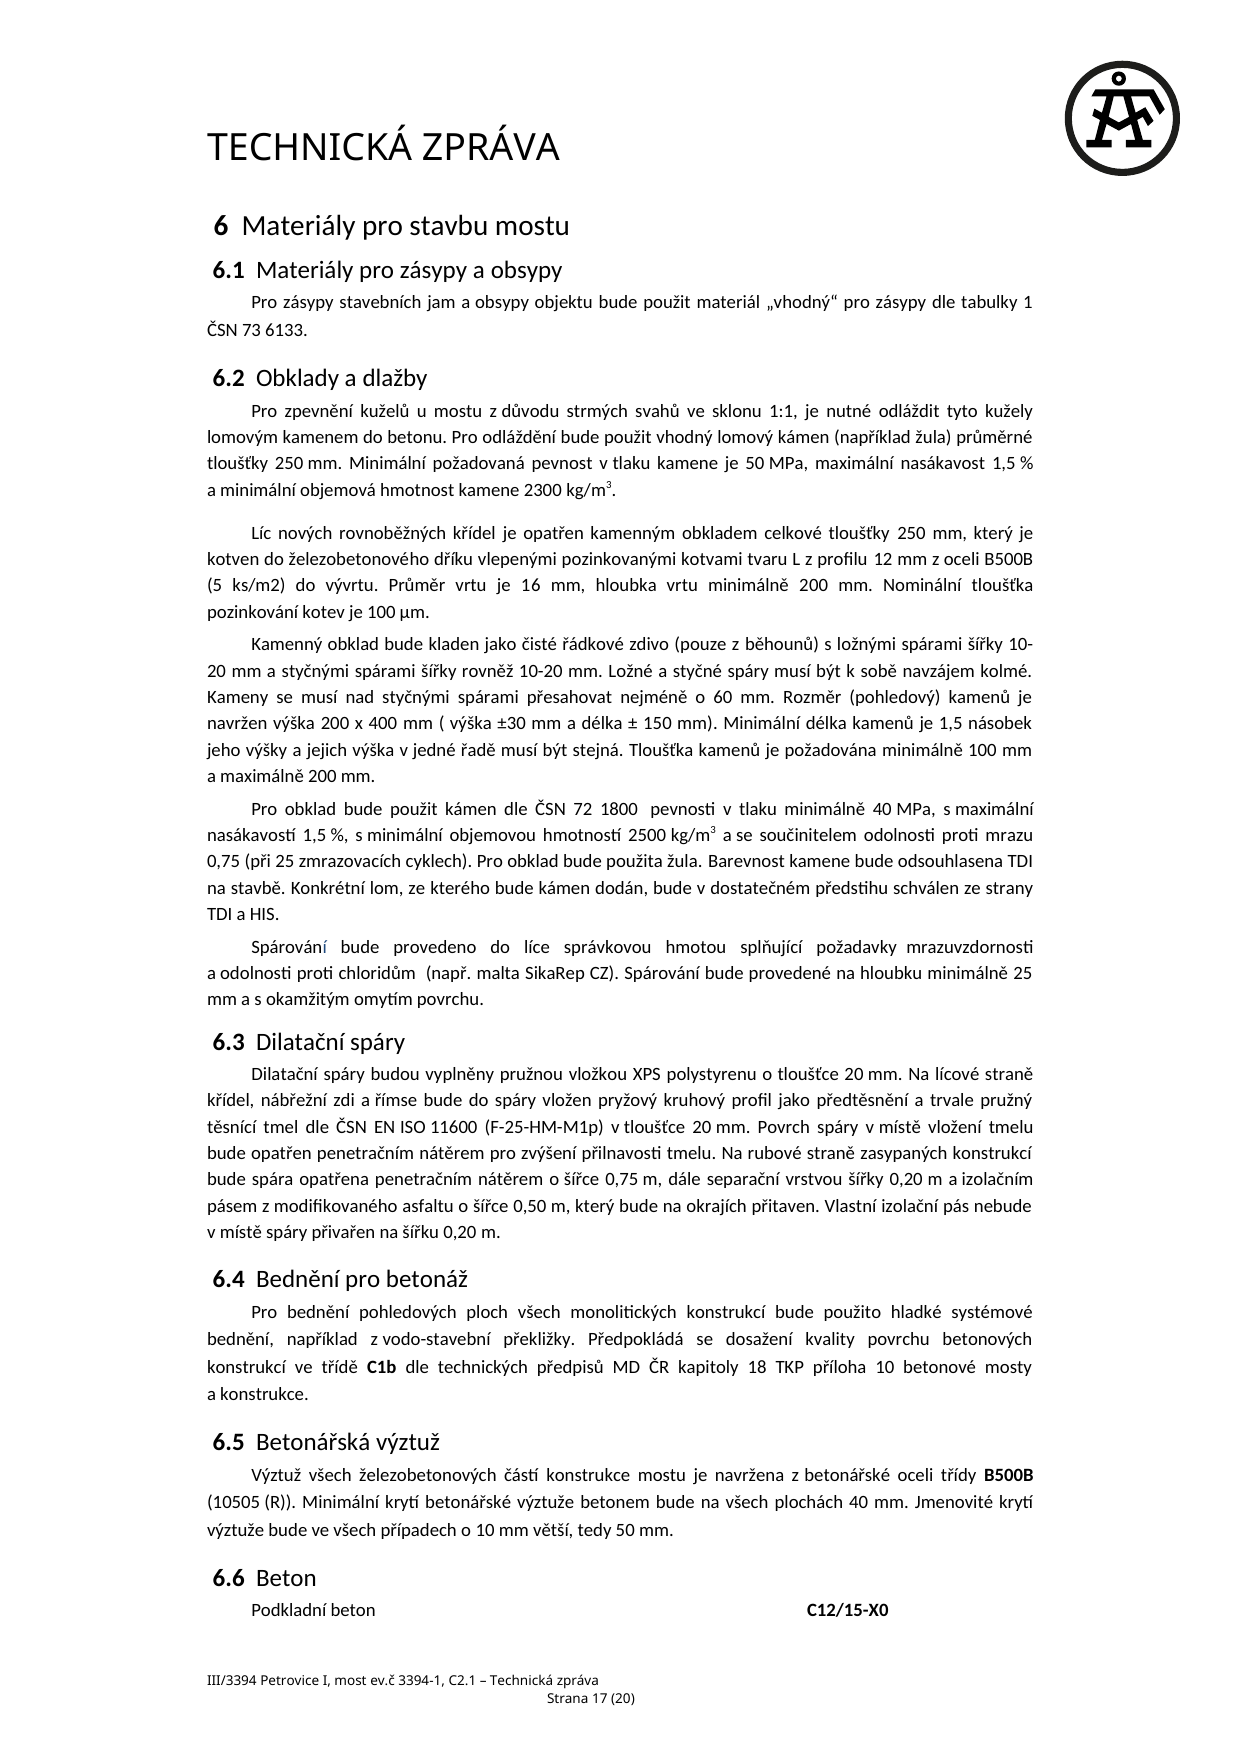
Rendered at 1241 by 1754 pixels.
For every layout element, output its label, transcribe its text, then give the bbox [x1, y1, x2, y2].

text Kamenný obklad bude kladen jako čisté řádkové zdivo (pouze z běhounů) s ložnými spárami šířky 10-20 mm a styčnými spárami šířky rovněž 10-20 mm. Ložné a styčné spáry musí být k sobě navzájem kolmé. Kameny se musí nad styčnými spárami přesahovat nejméně o 60 mm. Rozměr (pohledový) kamenů je navržen výška 200 x 400 mm ( výška ±30 mm a délka ± 150 mm). Minimální délka kamenů je 1,5 násobek jeho výšky a jejich výška v jedné řadě musí být stejná. Tloušťka kamenů je požadována minimálně 100 mm a maximálně 200 mm. [207, 632, 1033, 787]
text Dilatační spáry budou vyplněny pružnou vložkou XPS polystyrenu o tloušťce 20 mm. Na lícové straně křídel, nábřežní zdi a římse bude do spáry vložen pryžový kruhový profil jako předtěsnění a trvale pružný těsnící tmel dle ČSN EN ISO 11600 (F-25-HM-M1p) v tloušťce 20 mm. Povrch spáry v místě vložení tmelu bude opatřen penetračním nátěrem pro zvýšení přilnavosti tmelu. Na rubové straně zasypaných konstrukcí bude spára opatřena penetračním nátěrem o šířce 0,75 m, dále separační vrstvou šířky 0,20 m a izolačním pásem z modifikovaného asfaltu o šířce 0,50 m, který bude na okrajích přitaven. Vlastní izolační pás nebude v místě spáry přivařen na šířku 0,20 m. [207, 1062, 1033, 1243]
subtitle Materiály pro stavbu mostu [207, 207, 1033, 242]
text Pro zpevnění kuželů u mostu z důvodu strmých svahů ve sklonu 1:1, je nutné odláždit tyto kužely lomovým kamenem do betonu. Pro odláždění bude použit vhodný lomový kámen (například žula) průměrné tloušťky 250 mm. Minimální požadovaná pevnost v tlaku kamene je 50 MPa, maximální nasákavost 1,5 % a minimální objemová hmotnost kamene 2300 kg/m3. [207, 399, 1033, 501]
subtitle Dilatační spáry [207, 1026, 1033, 1056]
text Líc nových rovnoběžných křídel je opatřen kamenným obkladem celkové tloušťky 250 mm, který je kotven do železobetonového dříku vlepenými pozinkovanými kotvami tvaru L z profilu 12 mm z oceli B500B (5 ks/m2) do vývrtu. Průměr vrtu je 16 mm, hloubka vrtu minimálně 200 mm. Nominální tloušťka pozinkování kotev je 100 μm. [207, 521, 1033, 623]
text Spárování bude provedeno do líce správkovou hmotou splňující požadavky mrazuvzdornosti a odolnosti proti chloridům (např. malta SikaRep CZ). Spárování bude provedené na hloubku minimálně 25 mm a s okamžitým omytím povrchu. [207, 935, 1033, 1011]
text Pro zásypy stavebních jam a obsypy objektu bude použit materiál „vhodný“ pro zásypy dle tabulky 1 ČSN 73 6133. [207, 291, 1033, 341]
text Pro bednění pohledových ploch všech monolitických konstrukcí bude použito hladké systémové bednění, například z vodo-stavební překližky. Předpokládá se dosažení kvality povrchu betonových konstrukcí ve třídě C1b dle technických předpisů MD ČR kapitoly 18 TKP příloha 10 betonové mosty a konstrukce. [207, 1300, 1033, 1405]
subtitle Bednění pro betonáž [207, 1263, 1033, 1294]
subtitle Obklady a dlažby [207, 362, 1033, 393]
text Podkladní beton C12/15-X0 [207, 1598, 1033, 1621]
text Výztuž všech železobetonových částí konstrukce mostu je navržena z betonářské oceli třídy B500B (10505 (R)). Minimální krytí betonářské výztuže betonem bude na všech plochách 40 mm. Jmenovité krytí výztuže bude ve všech případech o 10 mm větší, tedy 50 mm. [207, 1463, 1033, 1541]
subtitle Materiály pro zásypy a obsypy [207, 254, 1033, 285]
subtitle Beton [207, 1562, 1033, 1593]
subtitle Betonářská výztuž [207, 1426, 1033, 1457]
text Pro obklad bude použit kámen dle ČSN 72 1800 pevnosti v tlaku minimálně 40 MPa, s maximální nasákavostí 1,5 %, s minimální objemovou hmotností 2500 kg/m3 a se součinitelem odolnosti proti mrazu 0,75 (při 25 zmrazovacích cyklech). Pro obklad bude použita žula. Barevnost kamene bude odsouhlasena TDI na stavbě. Konkrétní lom, ze kterého bude kámen dodán, bude v dostatečném předstihu schválen ze strany TDI a HIS. [207, 797, 1033, 925]
